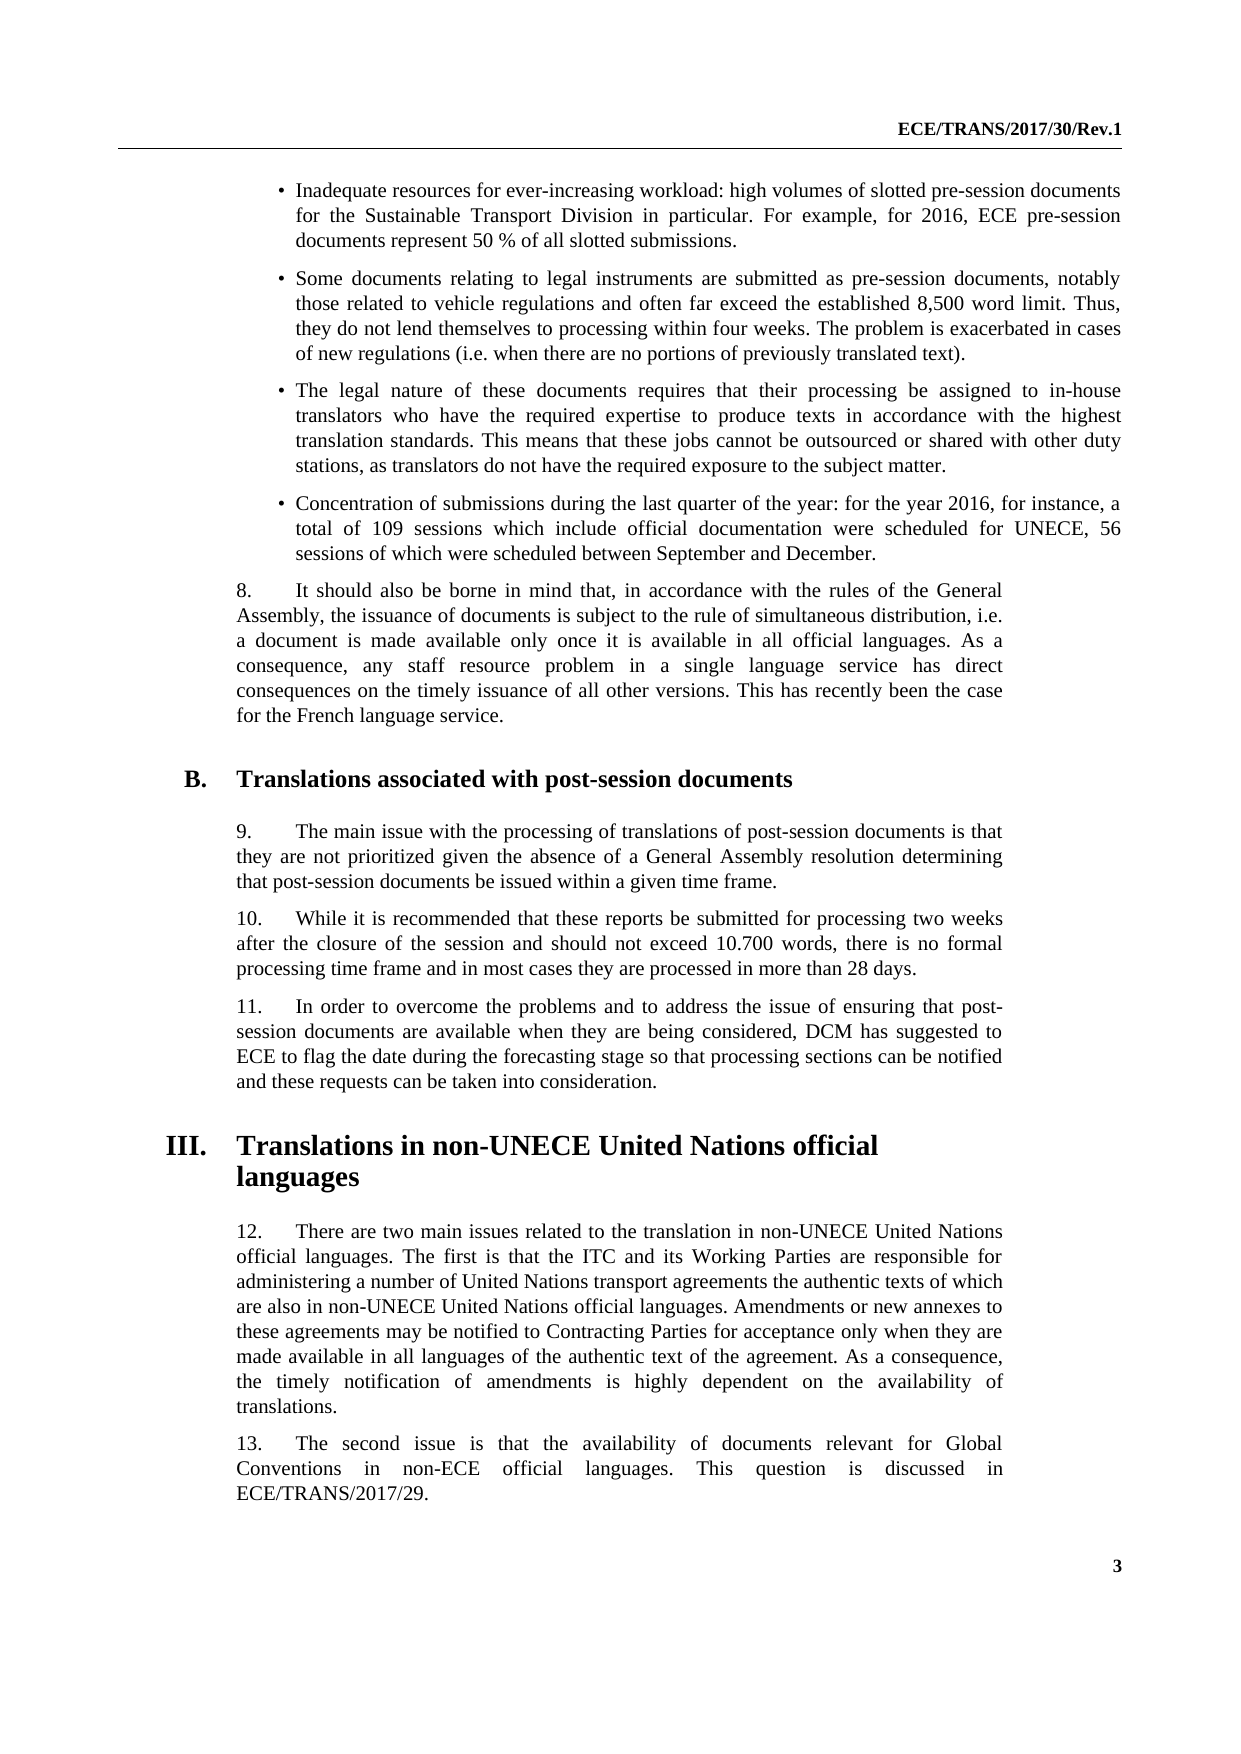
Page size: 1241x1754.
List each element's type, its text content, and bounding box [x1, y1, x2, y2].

text 10. While it is recommended that these reports be submitted for processing two weeks after the closure of the session and should not exceed 10.700 words, there is no formal processing time frame and in most cases they are processed in more than 28 days. [236, 905, 1004, 980]
text 13. The second issue is that the availability of documents relevant for Global Conventions in non-ECE official languages. This question is discussed in ECE/TRANS/2017/29. [236, 1430, 1004, 1505]
text The legal nature of these documents requires that their processing be assigned to in-house translators who have the required expertise to produce texts in accordance with the highest translation standards. This means that these jobs cannot be outsourced or shared with other duty stations, as translators do not have the required exposure to the subject matter. [278, 377, 1122, 477]
text 8. It should also be borne in mind that, in accordance with the rules of the General Assembly, the issuance of documents is subject to the rule of simultaneous distribution, i.e. a document is made available only once it is available in all official languages. As a consequence, any staff resource problem in a single language service has direct consequences on the timely issuance of all other versions. This has recently been the case for the French language service. [236, 577, 1004, 727]
text Some documents relating to legal instruments are submitted as pre-session documents, notably those related to vehicle regulations and often far exceed the established 8,500 word limit. Thus, they do not lend themselves to processing within four weeks. The problem is exacerbated in cases of new regulations (i.e. when there are no portions of previously translated text). [278, 265, 1122, 365]
text 9. The main issue with the processing of translations of post-session documents is that they are not prioritized given the absence of a General Assembly resolution determining that post-session documents be issued within a given time frame. [236, 818, 1004, 893]
text Inadequate resources for ever-increasing workload: high volumes of slotted pre-session documents for the Sustainable Transport Division in particular. For example, for 2016, ECE pre-session documents represent 50 % of all slotted submissions. [278, 177, 1122, 252]
text B. Translations associated with post-session documents [118, 765, 1004, 793]
text III. Translations in non-UNECE United Nations official languages [118, 1130, 1004, 1193]
text 11. In order to overcome the problems and to address the issue of ensuring that post-session documents are available when they are being considered, DCM has suggested to ECE to flag the date during the forecasting stage so that processing sections can be notified and these requests can be taken into consideration. [236, 993, 1004, 1093]
text 12. There are two main issues related to the translation in non-UNECE United Nations official languages. The first is that the ITC and its Working Parties are responsible for administering a number of United Nations transport agreements the authentic texts of which are also in non-UNECE United Nations official languages. Amendments or new annexes to these agreements may be notified to Contracting Parties for acceptance only when they are made available in all languages of the authentic text of the agreement. As a consequence, the timely notification of amendments is highly dependent on the availability of translations. [236, 1218, 1004, 1418]
text Concentration of submissions during the last quarter of the year: for the year 2016, for instance, a total of 109 sessions which include official documentation were scheduled for UNECE, 56 sessions of which were scheduled between September and December. [278, 490, 1122, 565]
